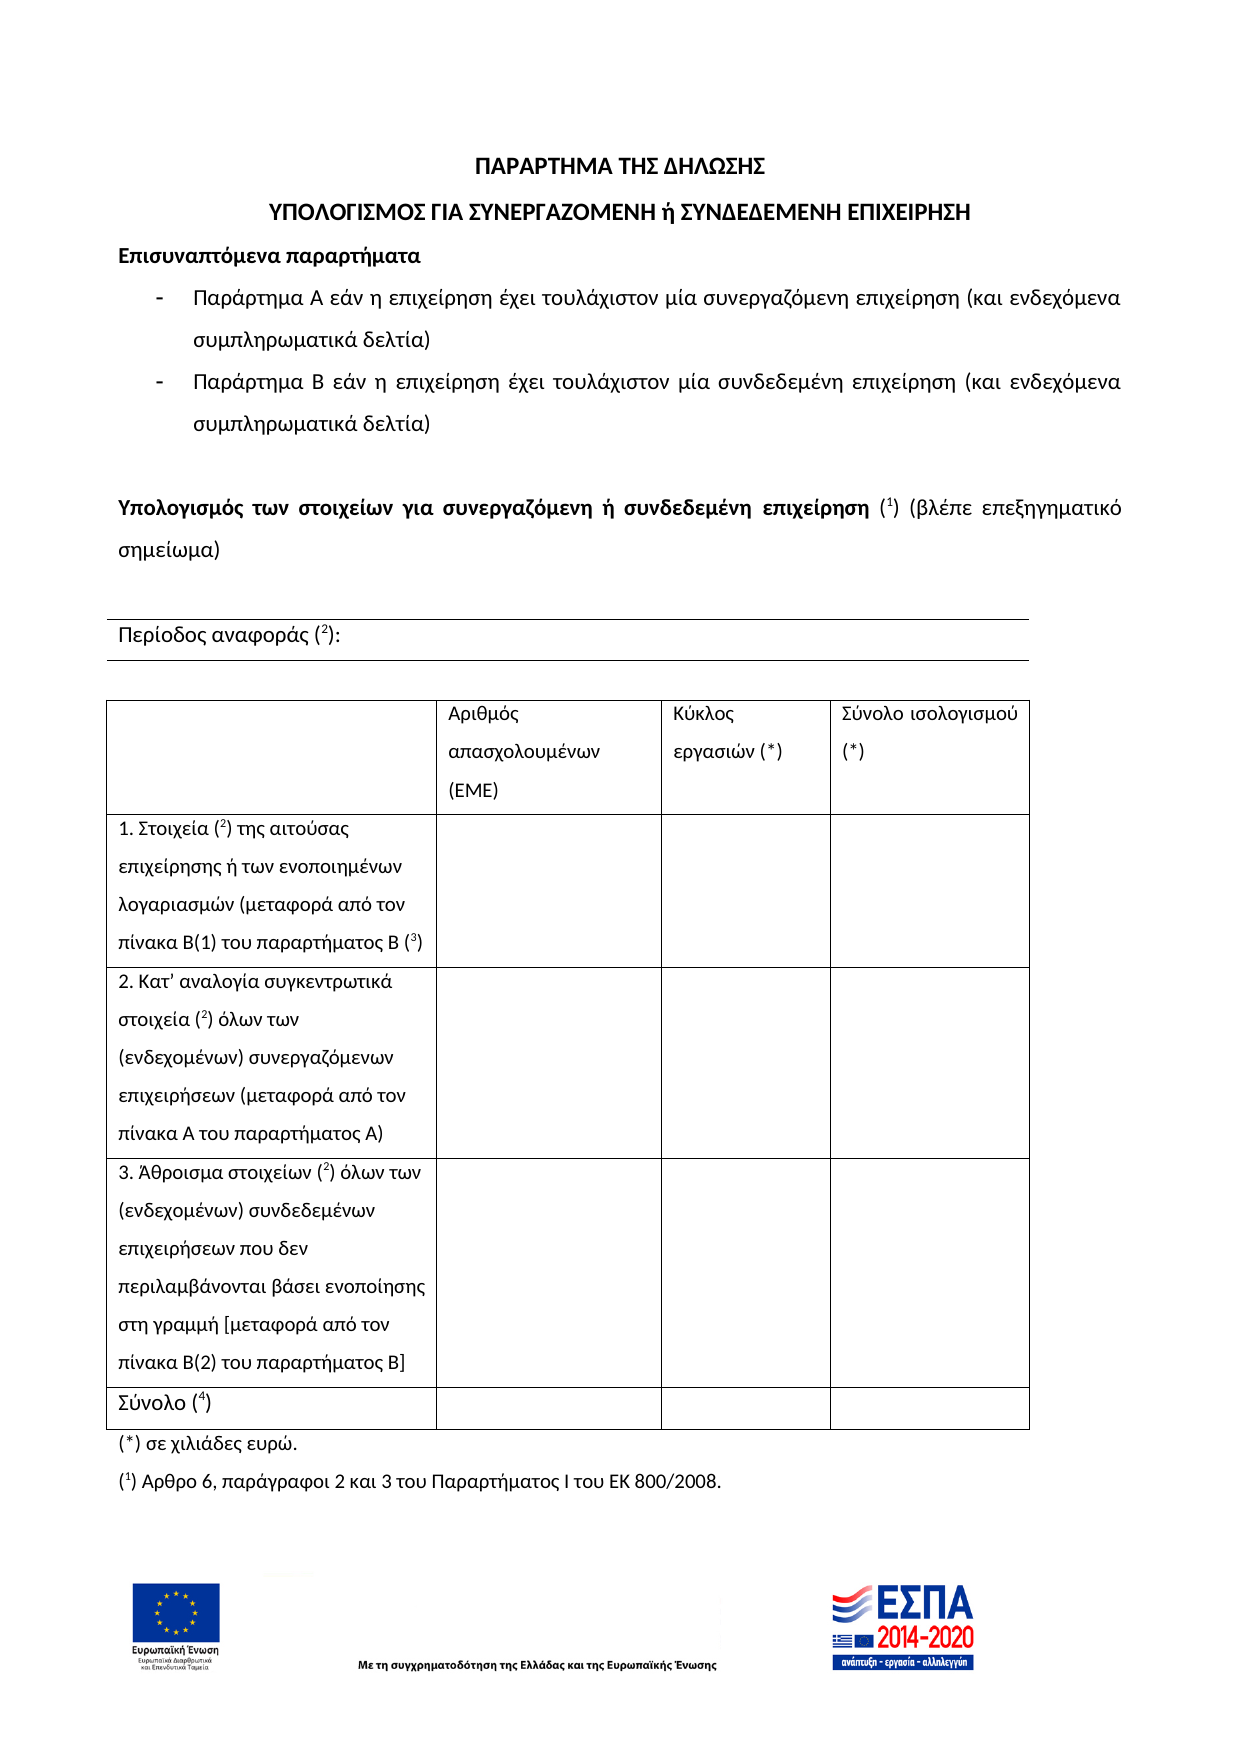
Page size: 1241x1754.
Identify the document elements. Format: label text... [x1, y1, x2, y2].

list Παράρτημα Α εάν η επιχείρηση έχει τουλάχιστον μία συνεργαζόμενη επιχείρηση (και ενδεχόμενα συμπληρωματικά δελτία) [156, 283, 1122, 353]
table_cell [831, 815, 1029, 967]
table_cell [662, 815, 830, 967]
list Παράρτημα Β εάν η επιχείρηση έχει τουλάχιστον μία συνδεδεμένη επιχείρηση (και ενδεχόμενα συμπληρωματικά δελτία) [156, 367, 1122, 437]
text (*) σε χιλιάδες ευρώ. [118, 1430, 1122, 1456]
text Επισυναπτόμενα παραρτήματα [118, 241, 1122, 269]
table_cell [662, 968, 830, 1158]
table_cell [437, 968, 661, 1158]
table_cell [831, 1388, 1029, 1429]
picture [118, 1571, 984, 1681]
text Υπολογισμός των στοιχείων για συνεργαζόμενη ή συνδεδεμένη επιχείρηση (1) (βλέπε επεξηγηματικό σημείωμα) [118, 493, 1122, 563]
text (1) Αρθρο 6, παράγραφοι 2 και 3 του Παραρτήματος Ι του ΕΚ 800/2008. [118, 1468, 1122, 1494]
text ΠΑΡΑΡΤΗΜΑ ΤΗΣ ΔΗΛΩΣΗΣ [118, 150, 1122, 181]
table_cell [437, 1159, 661, 1387]
table_cell 1. Στοιχεία (2) της αιτούσας επιχείρησης ή των ενοποιημένων λογαριασμών (μεταφορά από τον πίνακα Β(1) του παραρτήματος Β (3) [107, 815, 436, 967]
table_cell [831, 1159, 1029, 1387]
table_header [107, 701, 436, 814]
table_header Αριθμός απασχολουμένων (ΕΜΕ) [437, 701, 661, 814]
text ΥΠΟΛΟΓΙΣΜΟΣ ΓΙΑ ΣΥΝΕΡΓΑΖΟΜΕΝΗ ή ΣΥΝΔΕΔΕΜΕΝΗ ΕΠΙΧΕΙΡΗΣΗ [118, 196, 1122, 226]
table_header Περίοδος αναφοράς (2): [107, 620, 1029, 660]
table_cell 3. Άθροισμα στοιχείων (2) όλων των (ενδεχομένων) συνδεδεμένων επιχειρήσεων που δεν περιλαμβάνονται βάσει ενοποίησης στη γραμμή [μεταφορά από τον πίνακα Β(2) του παραρτήματος Β] [107, 1159, 436, 1387]
table_header Σύνολο ισολογισμού (*) [831, 701, 1029, 814]
table_cell [662, 1159, 830, 1387]
table_cell [437, 1388, 661, 1429]
table_cell Σύνολο (4) [107, 1388, 436, 1429]
table_cell [831, 968, 1029, 1158]
table_cell [662, 1388, 830, 1429]
table_cell 2. Κατ’ αναλογία συγκεντρωτικά στοιχεία (2) όλων των (ενδεχομένων) συνεργαζόμενων επιχειρήσεων (μεταφορά από τον πίνακα Α του παραρτήματος Α) [107, 968, 436, 1158]
table_cell [437, 815, 661, 967]
table_header Κύκλος εργασιών (*) [662, 701, 830, 814]
